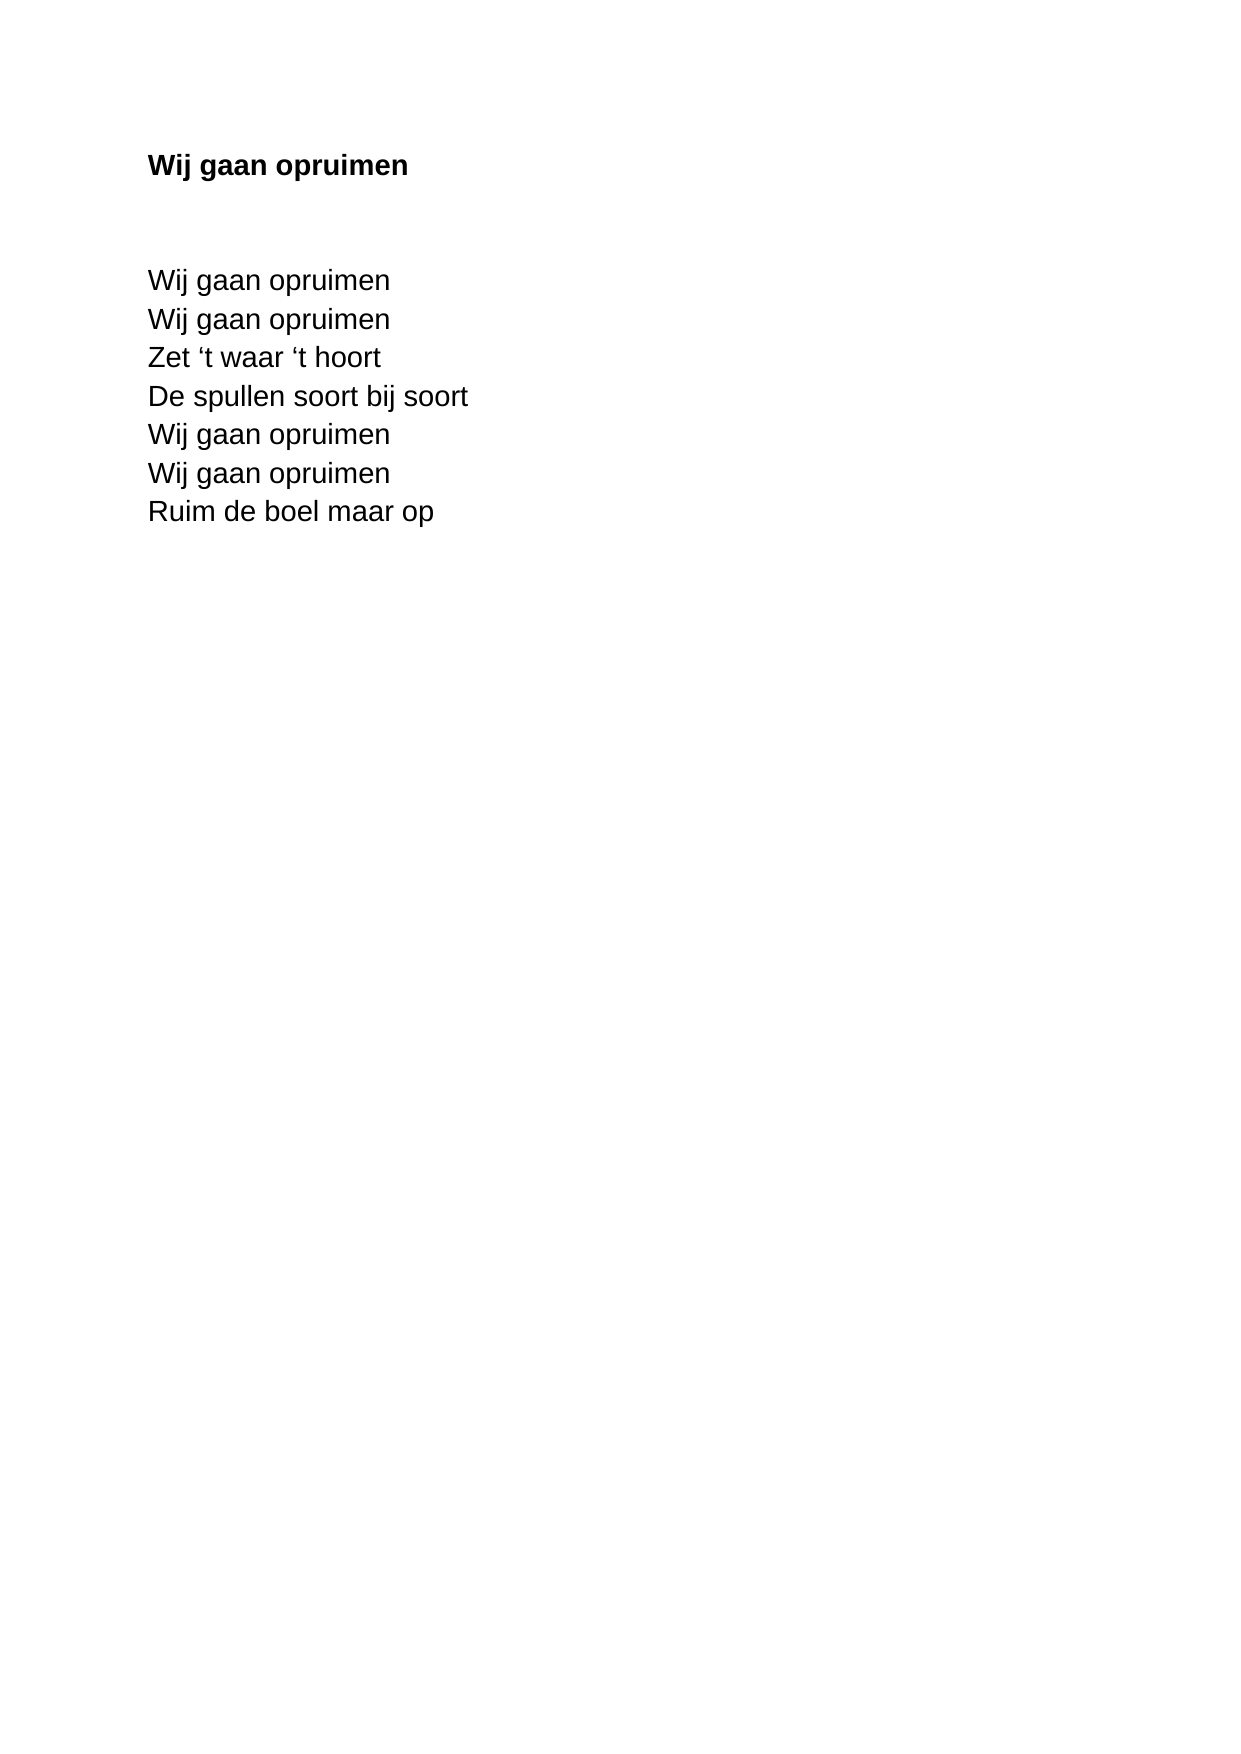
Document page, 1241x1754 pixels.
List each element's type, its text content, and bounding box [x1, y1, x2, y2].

text Wij gaan opruimen [148, 263, 1093, 297]
text De spullen soort bij soort [148, 379, 1093, 412]
text Wij gaan opruimen [148, 148, 1093, 181]
text Zet ‘t waar ‘t hoort [148, 340, 1093, 374]
text Wij gaan opruimen [148, 302, 1093, 335]
text Wij gaan opruimen [148, 417, 1093, 451]
text Ruim de boel maar op [148, 494, 1093, 528]
text Wij gaan opruimen [148, 456, 1093, 489]
